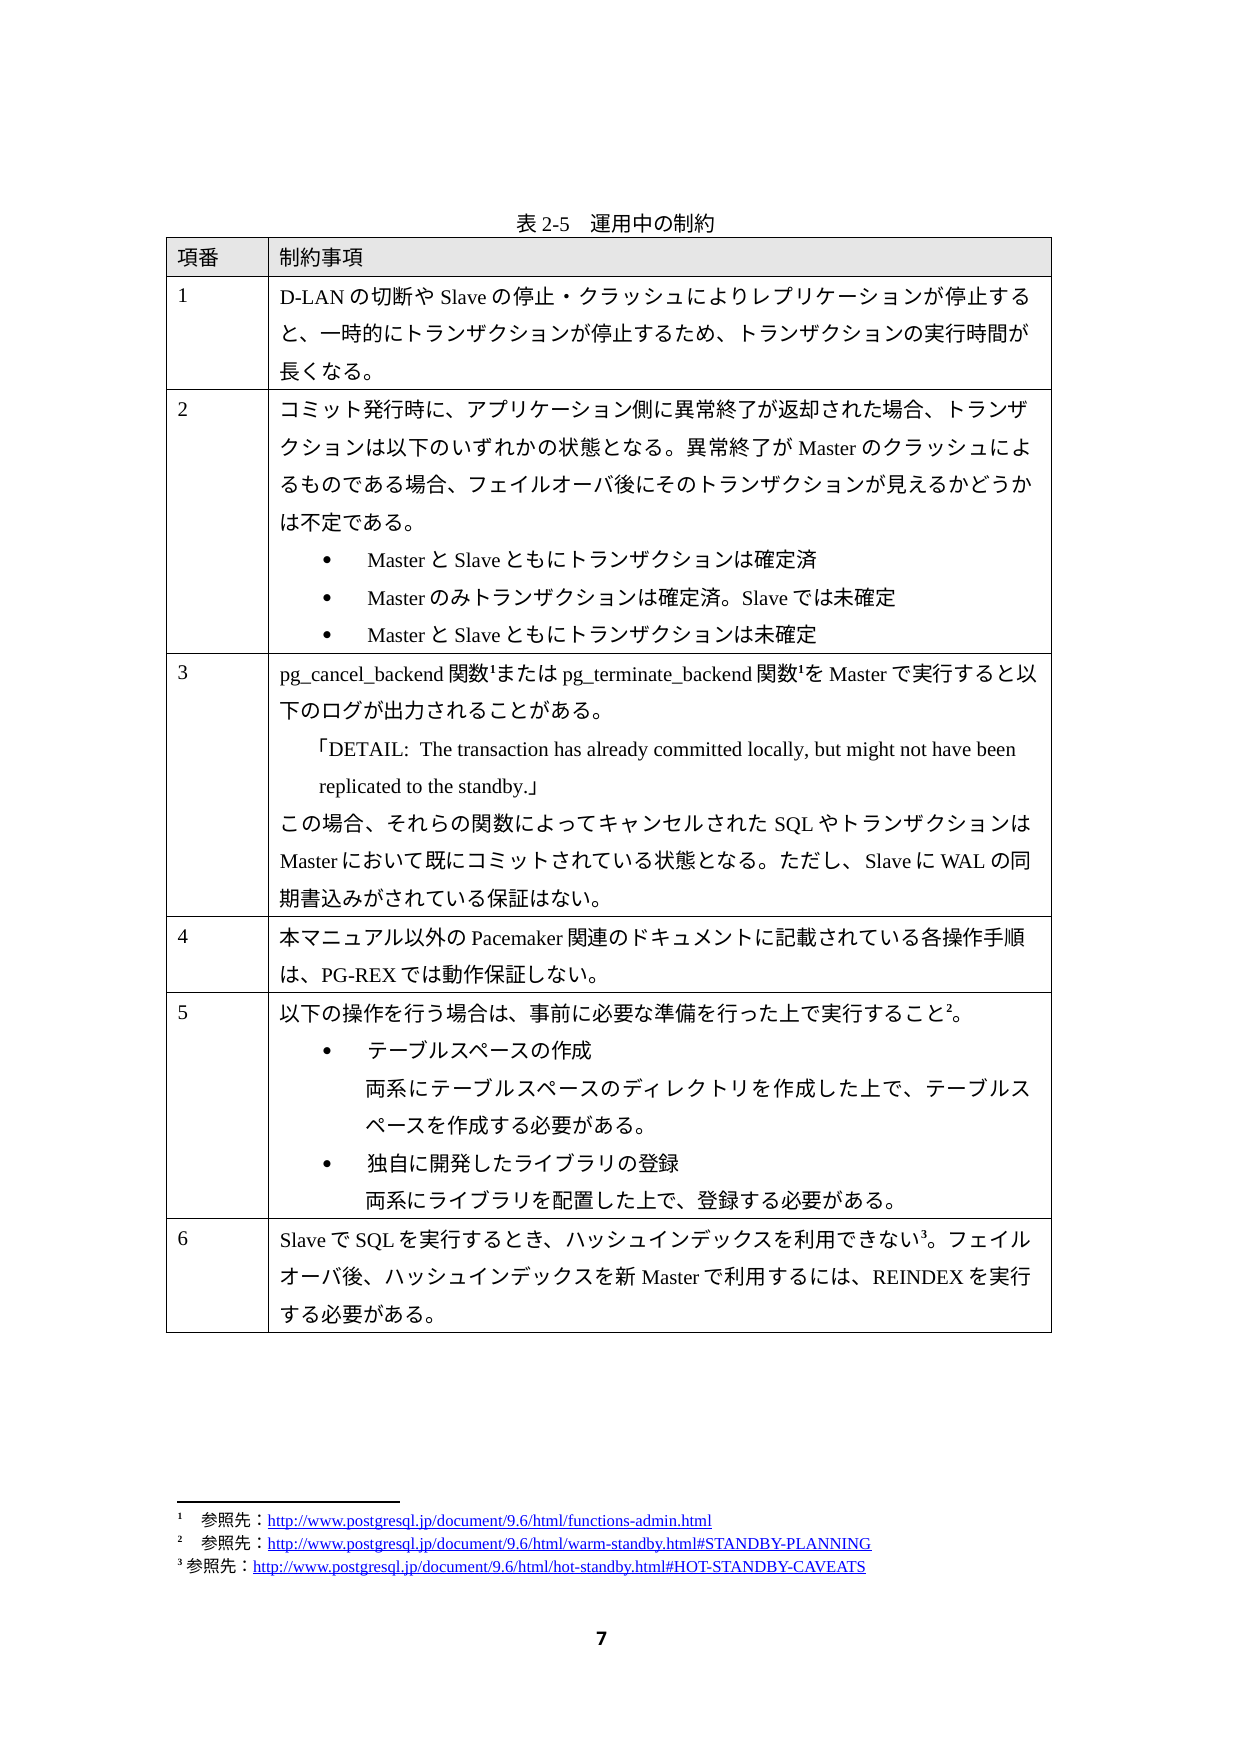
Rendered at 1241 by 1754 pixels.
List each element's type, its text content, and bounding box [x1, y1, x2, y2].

table_cell pg_cancel_backend関数またはpg_terminate_backend関数1をMasterで実行すると以下のログが出力されることがある。 「DETAIL: The transaction has already committed locally, but might not have been replicated to the standby.」 この場合、それらの関数によってキャンセルされたSQLやトランザクションはMasterにおいて既にコミットされている状態となる。ただし、SlaveにWALの同期書込みがされている保証はない。 [269, 654, 1051, 916]
table_cell コミット発行時に、アプリケーション側に異常終了が返却された場合、トランザクションは以下のいずれかの状態となる。異常終了がMasterのクラッシュによるものである場合、フェイルオーバ後にそのトランザクションが見えるかどうかは不定である。 MasterとSlaveともにトランザクションは確定済 Masterのみトランザクションは確定済。Slaveでは未確定 MasterとSlaveともにトランザクションは未確定 [269, 390, 1051, 653]
table_cell 3 [167, 654, 268, 916]
table_cell 6 [167, 1219, 268, 1332]
table_cell 1 [167, 277, 268, 389]
table_header 項番 [167, 238, 268, 276]
table_cell 4 [167, 917, 268, 992]
table_cell 2 [167, 390, 268, 653]
table_cell D-LANの切断やSlaveの停止・クラッシュによりレプリケーションが停止すると、一時的にトランザクションが停止するため、トランザクションの実行時間が長くなる。 [269, 277, 1051, 389]
table_cell 本マニュアル以外のPacemaker関連のドキュメントに記載されている各操作手順は、PG-REXでは動作保証しない。 [269, 917, 1051, 992]
table_cell SlaveでSQLを実行するとき、ハッシュインデックスを利用できない。フェイルオーバ後、ハッシュインデックスを新Masterで利用するには、REINDEXを実行する必要がある。 [269, 1219, 1051, 1332]
table_cell 以下の操作を行う場合は、事前に必要な準備を行った上で実行すること。 テーブルスペースの作成 両系にテーブルスペースのディレクトリを作成した上で、テーブルスペースを作成する必要がある。 独自に開発したライブラリの登録 両系にライブラリを配置した上で、登録する必要がある。 [269, 993, 1051, 1218]
table_header 制約事項 [269, 238, 1051, 276]
table_cell 5 [167, 993, 268, 1218]
